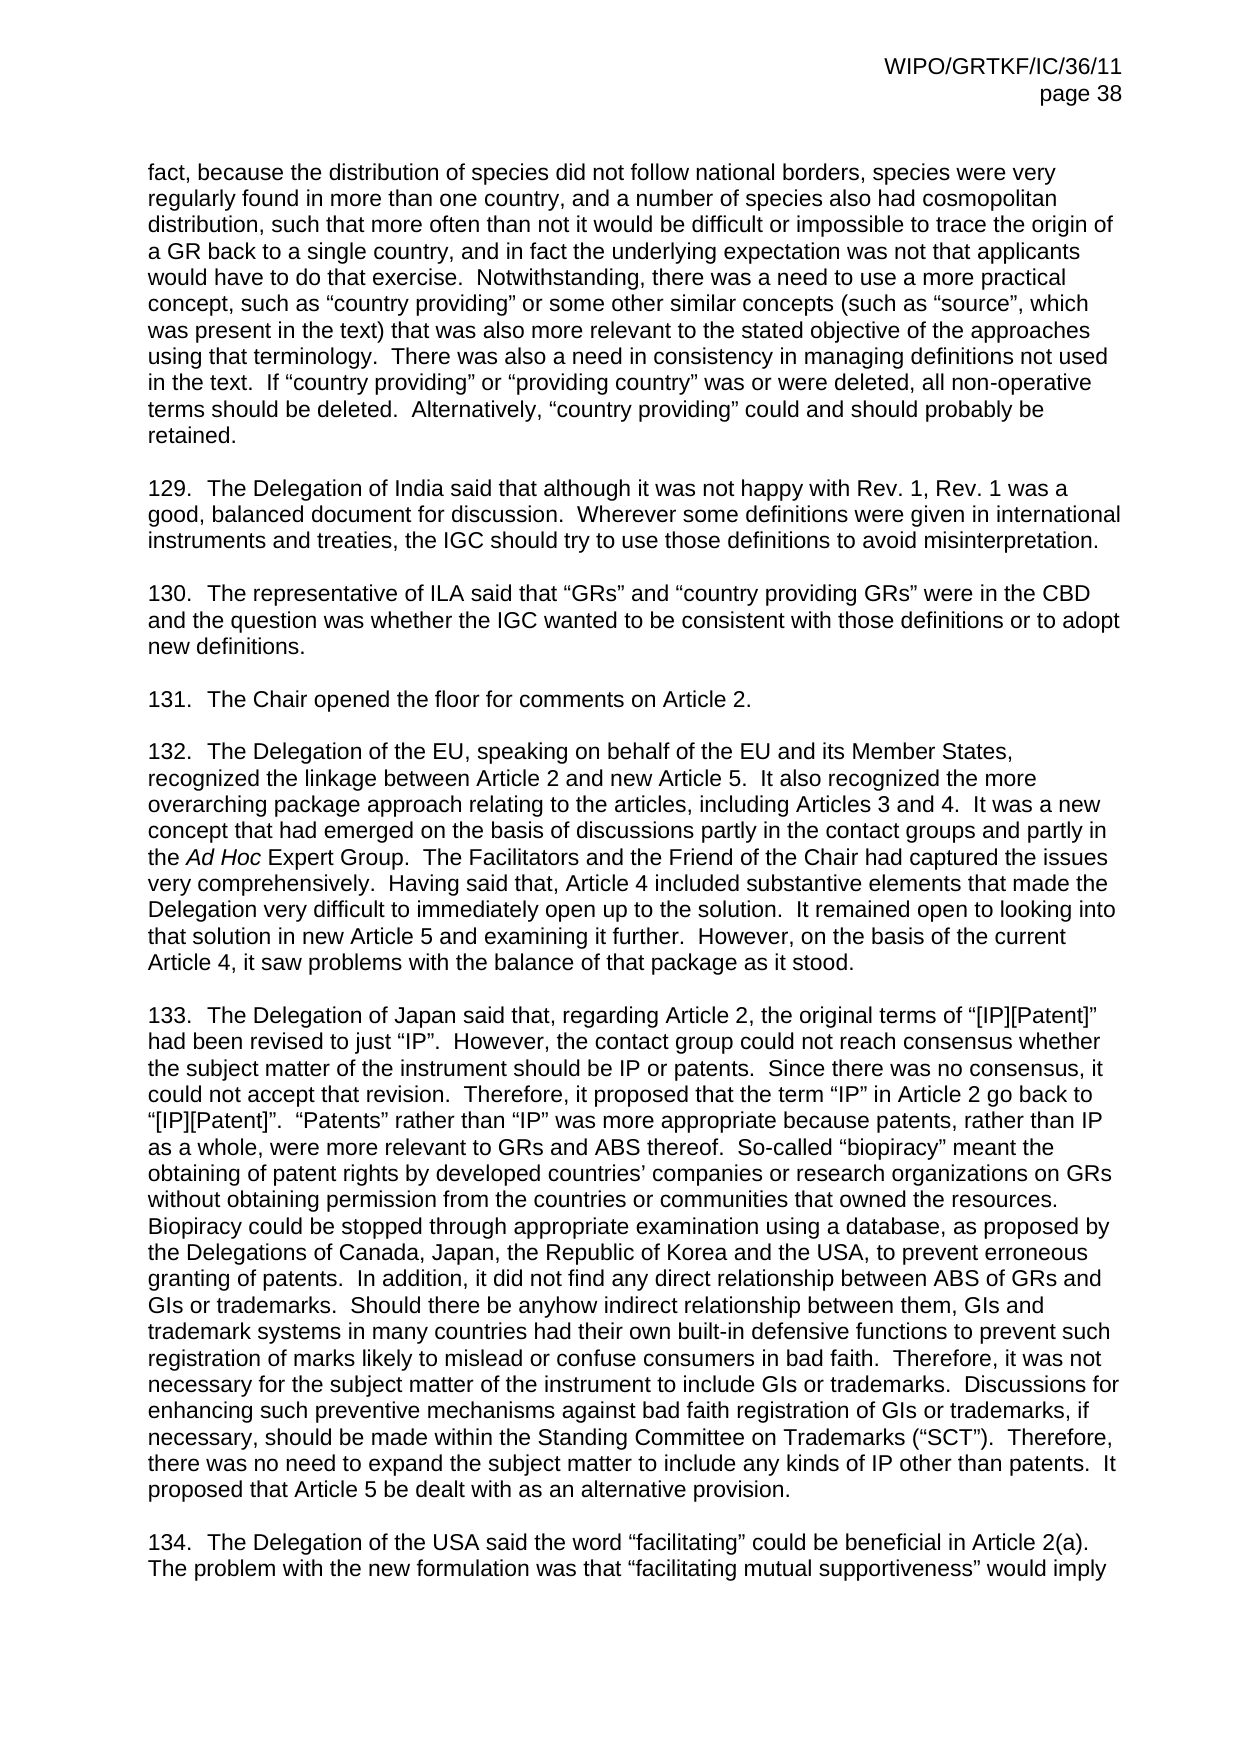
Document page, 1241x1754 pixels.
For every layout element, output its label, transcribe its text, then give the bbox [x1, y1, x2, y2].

list The representative of ILA said that “GRs” and “country providing GRs” were in the CBD and the question was whether the IGC wanted to be consistent with those definitions or to adopt new definitions. [148, 580, 1122, 659]
list The Delegation of India said that although it was not happy with Rev. 1, Rev. 1 was a good, balanced document for discussion. Wherever some definitions were given in international instruments and treaties, the IGC should try to use those definitions to avoid misinterpretation. [148, 475, 1122, 554]
list The Delegation of the EU, speaking on behalf of the EU and its Member States, recognized the linkage between Article 2 and new Article 5. It also recognized the more overarching package approach relating to the articles, including Articles 3 and 4. It was a new concept that had emerged on the basis of discussions partly in the contact groups and partly in the Ad Hoc Expert Group. The Facilitators and the Friend of the Chair had captured the issues very comprehensively. Having said that, Article 4 included substantive elements that made the Delegation very difficult to immediately open up to the solution. It remained open to looking into that solution in new Article 5 and examining it further. However, on the basis of the current Article 4, it saw problems with the balance of that package as it stood. [148, 738, 1122, 976]
list The Delegation of Japan said that, regarding Article 2, the original terms of “[IP][Patent]” had been revised to just “IP”. However, the contact group could not reach consensus whether the subject matter of the instrument should be IP or patents. Since there was no consensus, it could not accept that revision. Therefore, it proposed that the term “IP” in Article 2 go back to “[IP][Patent]”. “Patents” rather than “IP” was more appropriate because patents, rather than IP as a whole, were more relevant to GRs and ABS thereof. So-called “biopiracy” meant the obtaining of patent rights by developed countries’ companies or research organizations on GRs without obtaining permission from the countries or communities that owned the resources. Biopiracy could be stopped through appropriate examination using a database, as proposed by the Delegations of Canada, Japan, the Republic of Korea and the USA, to prevent erroneous granting of patents. In addition, it did not find any direct relationship between ABS of GRs and GIs or trademarks. Should there be anyhow indirect relationship between them, GIs and trademark systems in many countries had their own built-in defensive functions to prevent such registration of marks likely to mislead or confuse consumers in bad faith. Therefore, it was not necessary for the subject matter of the instrument to include GIs or trademarks. Discussions for enhancing such preventive mechanisms against bad faith registration of GIs or trademarks, if necessary, should be made within the Standing Committee on Trademarks (“SCT”). Therefore, there was no need to expand the subject matter to include any kinds of IP other than patents. It proposed that Article 5 be dealt with as an alternative provision. [148, 1002, 1122, 1503]
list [148, 158, 1122, 448]
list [148, 1529, 1122, 1582]
list The Chair opened the floor for comments on Article 2. [148, 686, 1122, 712]
